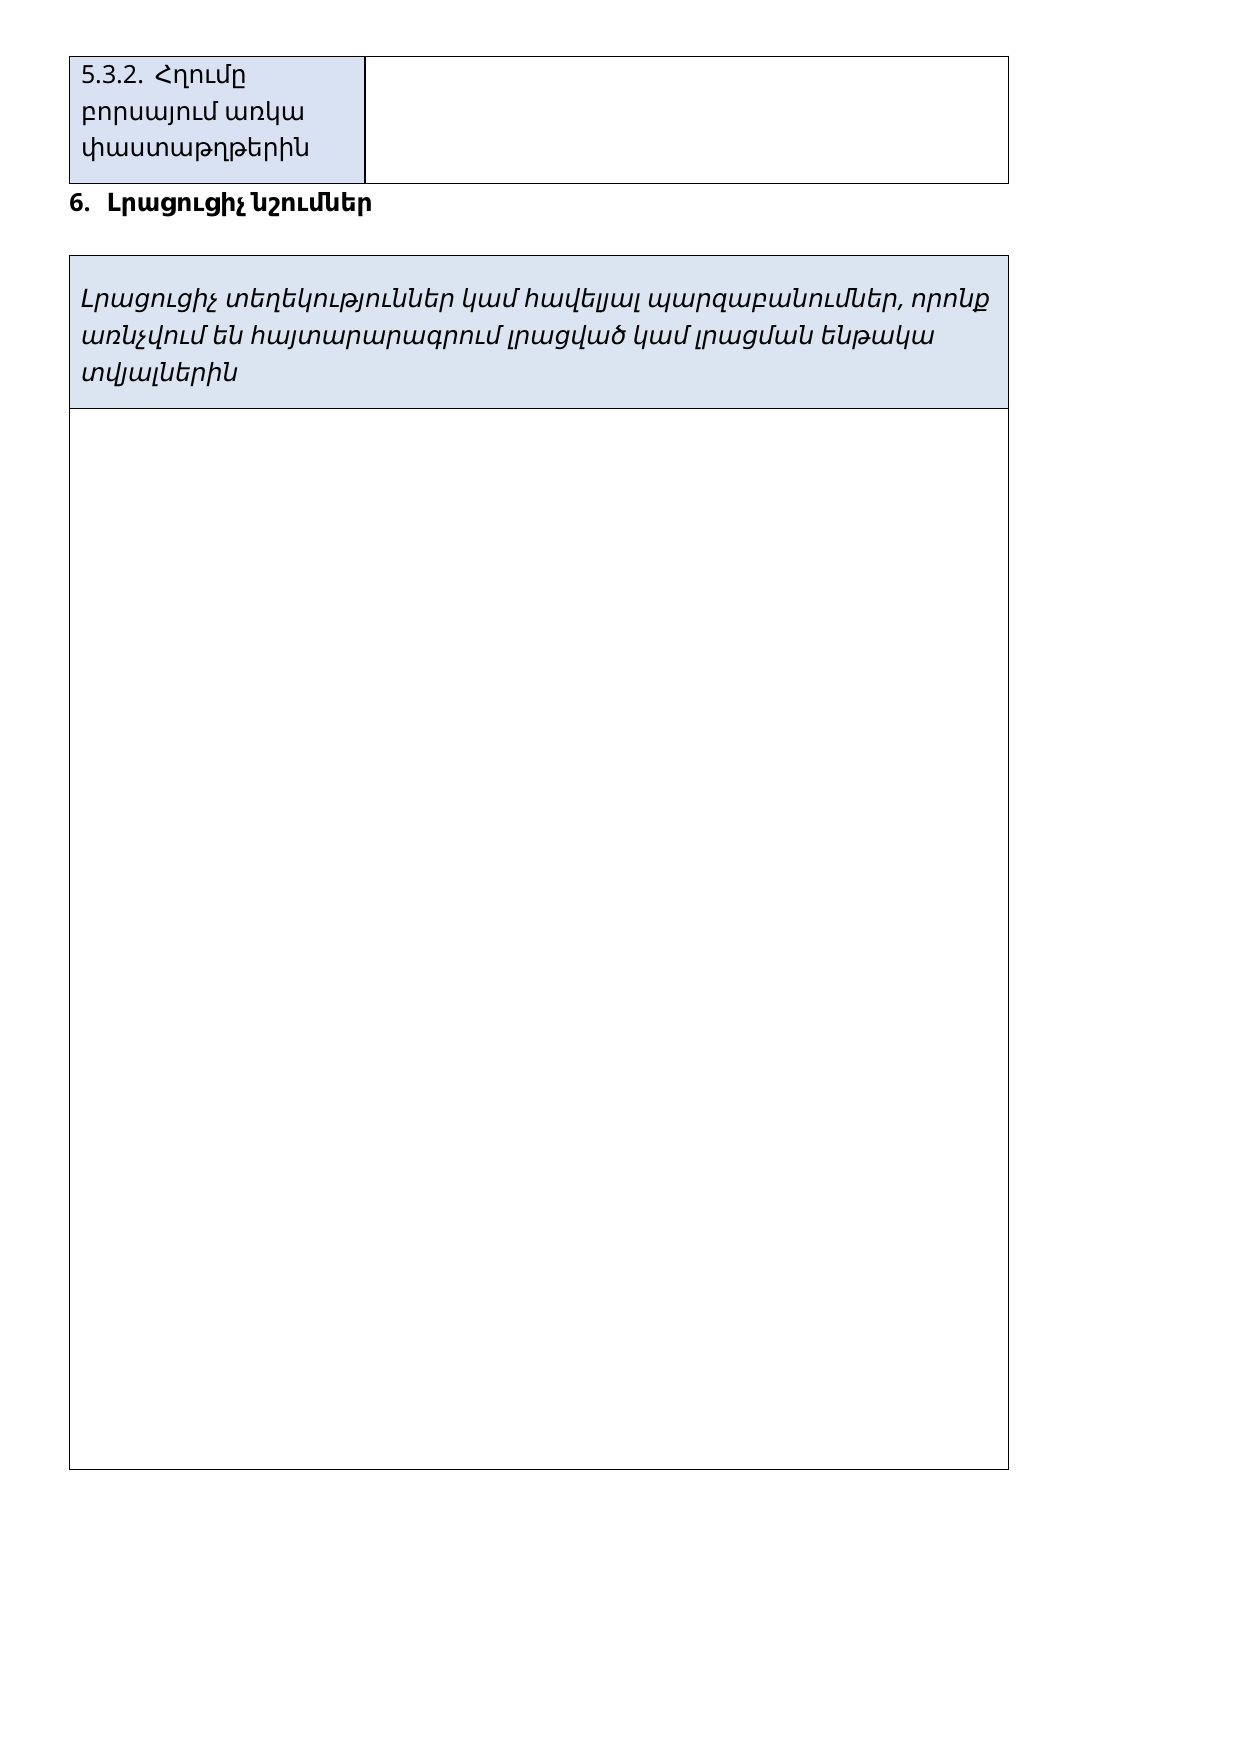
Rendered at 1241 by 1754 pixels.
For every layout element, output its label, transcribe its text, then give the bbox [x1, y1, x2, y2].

table_header Լրացուցիչ տեղեկություններ կամ հավելյալ պարզաբանումներ, որոնք առնչվում են հայտարարագրում լրացված կամ լրացման ենթակա տվյալներին [70, 256, 1008, 408]
table_cell Հղումը բորսայում առկա փաստաթղթերին [70, 57, 364, 183]
list Լրացուցիչ նշումներ [69, 184, 1152, 218]
table_cell [70, 409, 1008, 1469]
table_cell [366, 57, 1008, 183]
